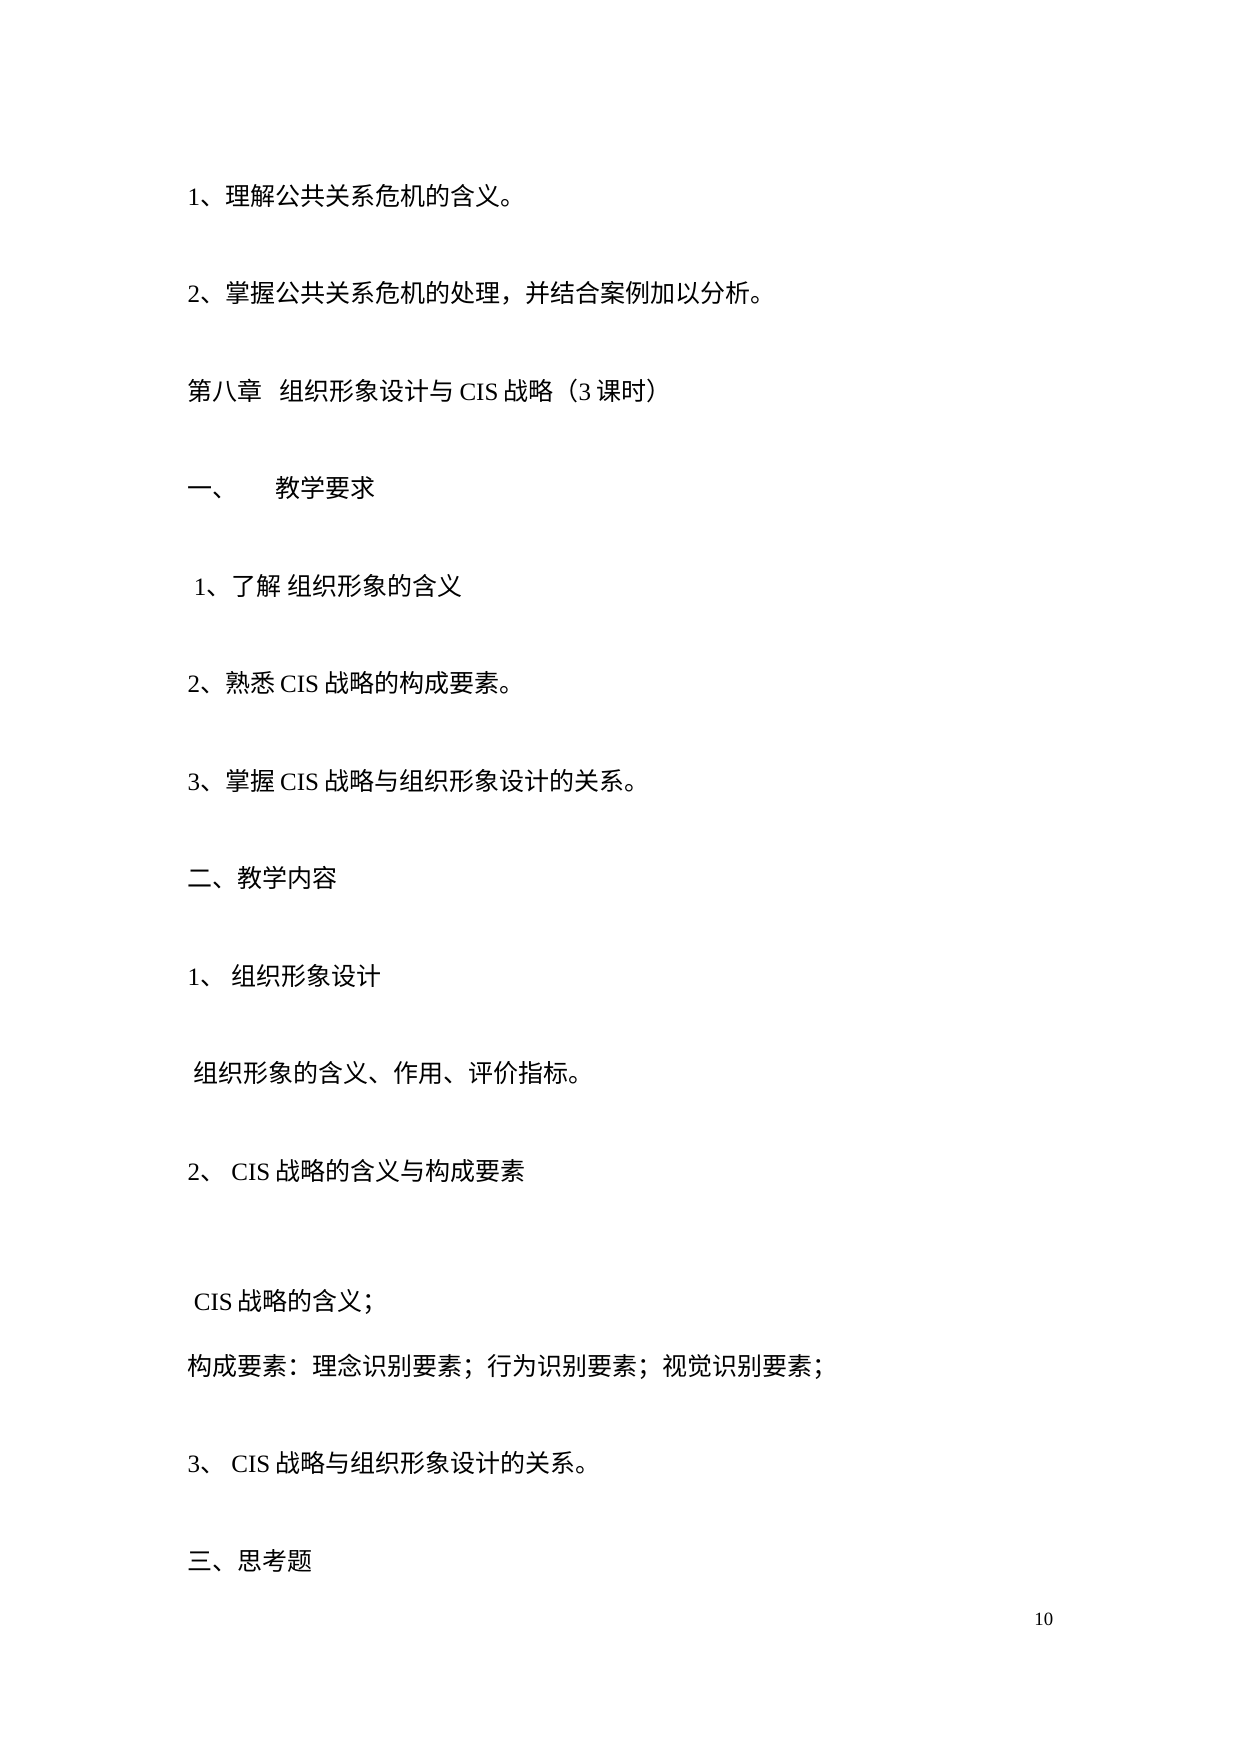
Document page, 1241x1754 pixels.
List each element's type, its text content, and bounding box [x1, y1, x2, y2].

text 构成要素：理念识别要素；行为识别要素；视觉识别要素； [187, 1332, 1053, 1397]
text 三、思考题 [187, 1527, 1053, 1592]
list 教学要求 [187, 454, 1053, 519]
text 2、掌握公共关系危机的处理，并结合案例加以分析。 [187, 259, 1053, 324]
list CIS战略与组织形象设计的关系。 [187, 1429, 1053, 1494]
text 组织形象的含义、作用、评价指标。 [187, 1039, 1053, 1104]
text 3、掌握CIS战略与组织形象设计的关系。 [187, 747, 1053, 812]
text 2、熟悉CIS战略的构成要素。 [187, 649, 1053, 714]
text CIS战略的含义； [187, 1267, 1053, 1332]
text 1、了解 组织形象的含义 [187, 552, 1053, 617]
list CIS战略的含义与构成要素 [187, 1137, 1053, 1202]
text 第八章 组织形象设计与CIS战略（3课时） [187, 357, 1053, 422]
list 组织形象设计 [187, 942, 1053, 1007]
text 1、理解公共关系危机的含义。 [187, 162, 1053, 227]
text 二、教学内容 [187, 844, 1053, 909]
